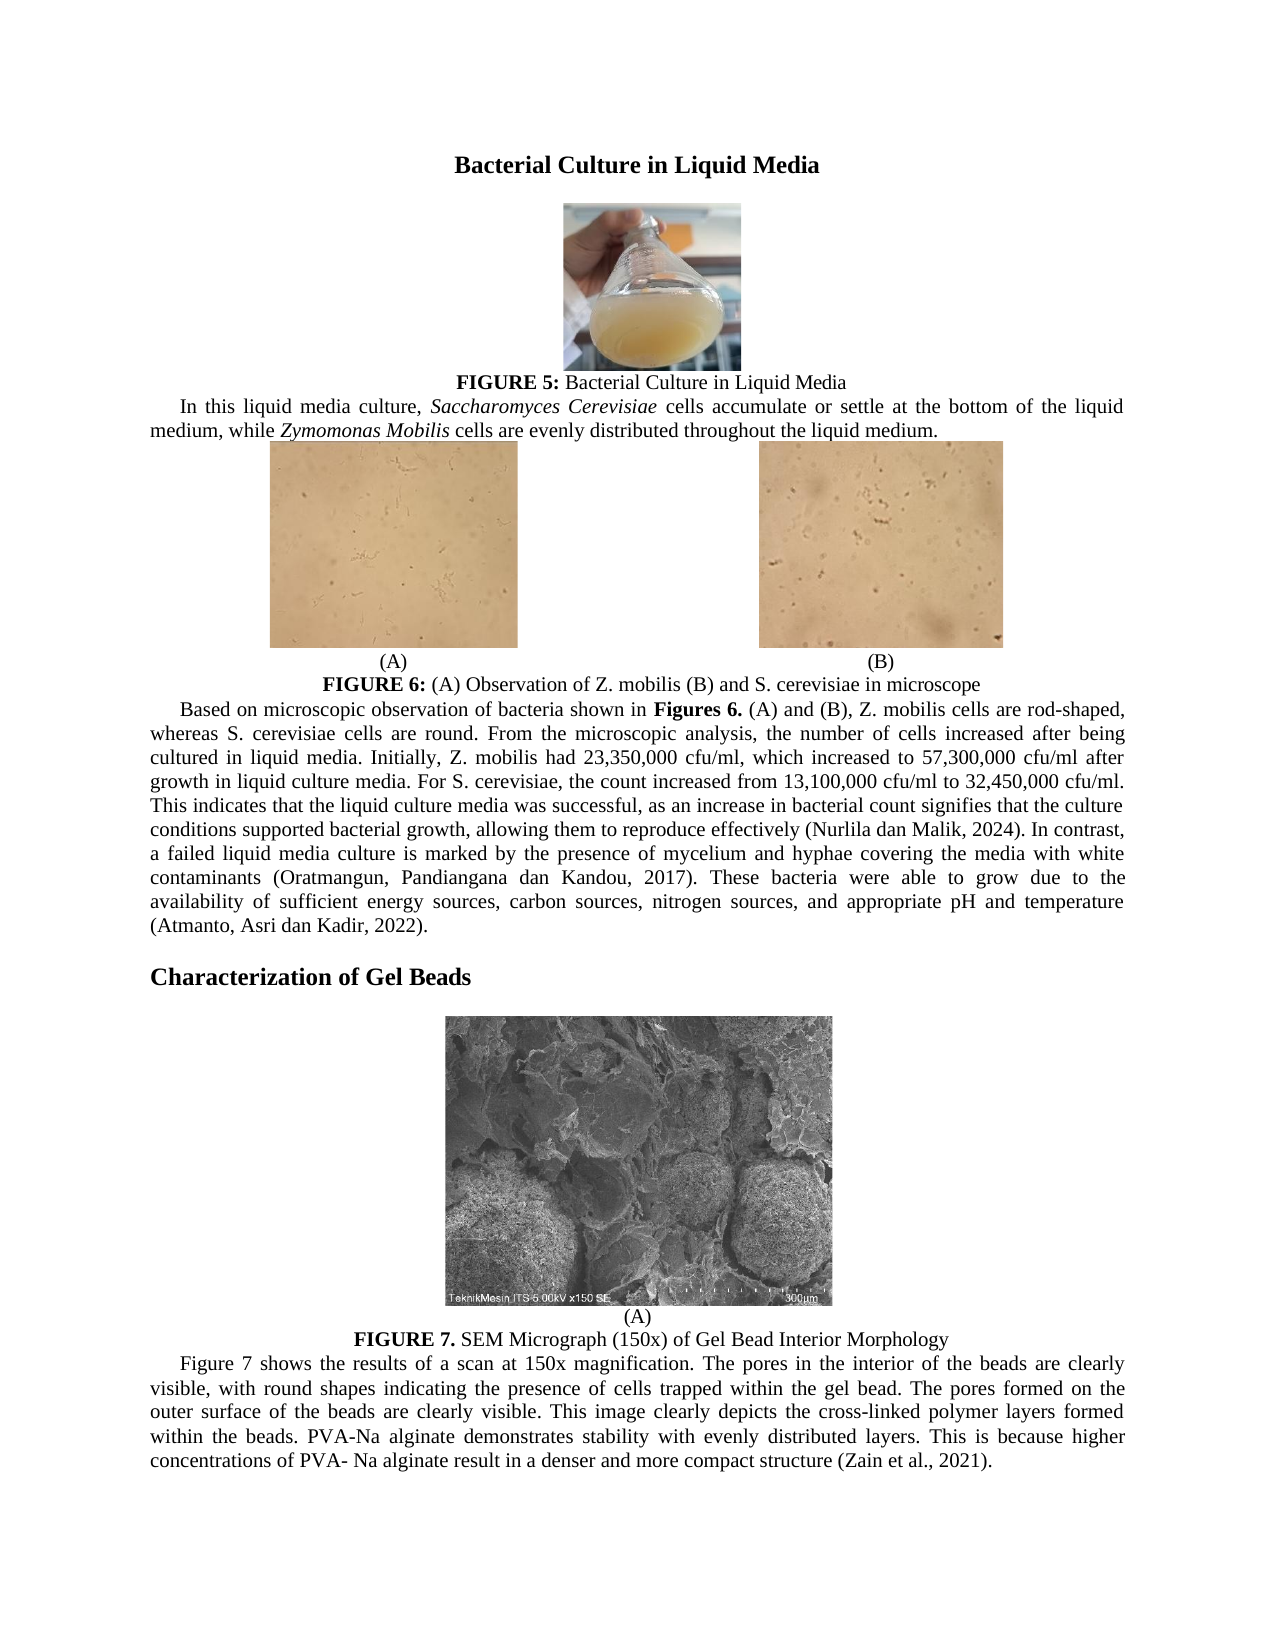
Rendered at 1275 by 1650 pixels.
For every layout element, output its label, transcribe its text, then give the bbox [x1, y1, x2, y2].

text Figure 7 shows the results of a scan at 150x magnification. The pores in the interior of the beads are clearly visible, with round shapes indicating the presence of cells trapped within the gel bead. The pores formed on the outer surface of the beads are clearly visible. This image clearly depicts the cross-linked polymer layers formed within the beads. PVA-Na alginate demonstrates stability with evenly distributed layers. This is because higher concentrations of PVA- Na alginate result in a denser and more compact structure (Zain et al., 2021). [150, 1351, 1126, 1472]
picture [269, 441, 518, 648]
subtitle Characterization of Gel Beads [150, 962, 1162, 991]
text FIGURE 7. SEM Micrograph (150x) of Gel Bead Interior Morphology [353, 1327, 1162, 1351]
text FIGURE 5: Bacterial Culture in Liquid Media [456, 201, 1162, 394]
text Based on microscopic observation of bacteria shown in Figures 6. (A) and (B), Z. mobilis cells are rod-shaped, whereas S. cerevisiae cells are round. From the microscopic analysis, the number of cells increased after being cultured in liquid media. Initially, Z. mobilis had 23,350,000 cfu/ml, which increased to 57,300,000 cfu/ml after growth in liquid culture media. For S. cerevisiae, the count increased from 13,100,000 cfu/ml to 32,450,000 cfu/ml. This indicates that the liquid culture media was successful, as an increase in bacterial count signifies that the culture conditions supported bacterial growth, allowing them to reproduce effectively (Nurlila dan Malik, 2024). In contrast, a failed liquid media culture is marked by the presence of mycelium and hyphae covering the media with white contaminants (Oratmangun, Pandiangana dan Kandou, 2017). These bacteria were able to grow due to the availability of sufficient energy sources, carbon sources, nitrogen sources, and appropriate pH and temperature (Atmanto, Asri dan Kadir, 2022). [150, 696, 1126, 937]
text (A) [150, 1013, 1125, 1327]
text (A) (B) [379, 648, 1162, 673]
subtitle Bacterial Culture in Liquid Media [454, 150, 1162, 179]
picture [759, 441, 1004, 648]
text In this liquid media culture, Saccharomyces Cerevisiae cells accumulate or settle at the bottom of the liquid medium, while Zymomonas Mobilis cells are evenly distributed throughout the liquid medium. [150, 394, 1125, 442]
text FIGURE 6: (A) Observation of Z. mobilis (B) and S. cerevisiae in microscope [322, 673, 1162, 696]
